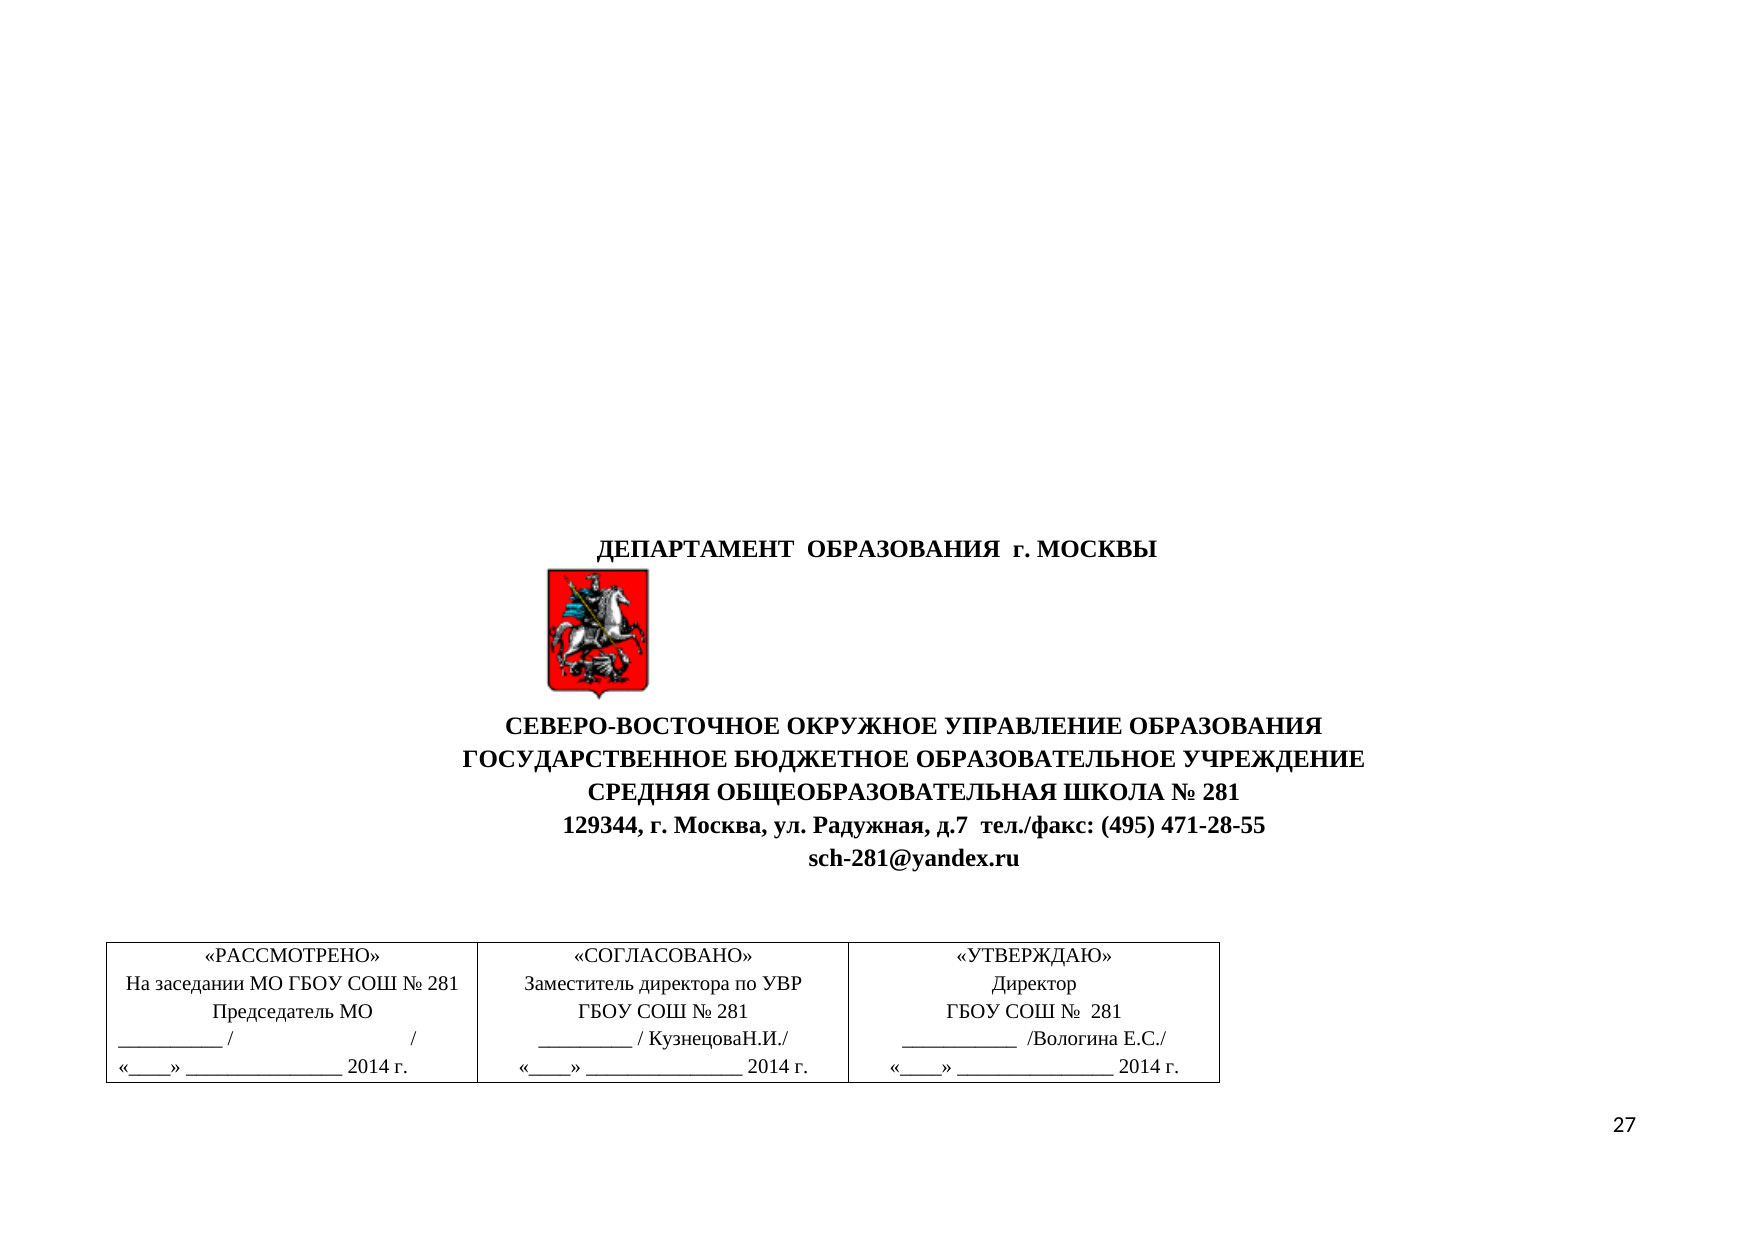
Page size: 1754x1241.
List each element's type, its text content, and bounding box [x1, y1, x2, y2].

text sch-281@yandex.ru [118, 843, 1636, 872]
text СЕВЕРО-ВОСТОЧНОЕ ОКРУЖНОЕ УПРАВЛЕНИЕ ОБРАЗОВАНИЯ [118, 567, 1636, 740]
text 129344, г. Москва, ул. Радужная, д.7 тел./факс: (495) 471-28-55 [118, 810, 1636, 839]
table_header «РАССМОТРЕНО» На заседании МО ГБОУ СОШ № 281 Председатель МО __________ / / «____» _______________ 2014 г. [107, 943, 477, 1082]
text СРЕДНЯЯ ОБЩЕОБРАЗОВАТЕЛЬНАЯ ШКОЛА № 281 [118, 777, 1636, 806]
text ДЕПАРТАМЕНТ ОБРАЗОВАНИЯ г. МОСКВЫ [118, 534, 1636, 563]
table_header «УТВЕРЖДАЮ» Директор ГБОУ СОШ № 281 ___________ /Вологина Е.С./ «____» _______________ 2014 г. [849, 943, 1219, 1082]
table_header «СОГЛАСОВАНО» Заместитель директора по УВР ГБОУ СОШ № 281 _________ / КузнецоваН.И./ «____» _______________ 2014 г. [478, 943, 848, 1082]
text ГОСУДАРСТВЕННОЕ БЮДЖЕТНОЕ ОБРАЗОВАТЕЛЬНОЕ УЧРЕЖДЕНИЕ [118, 744, 1636, 773]
